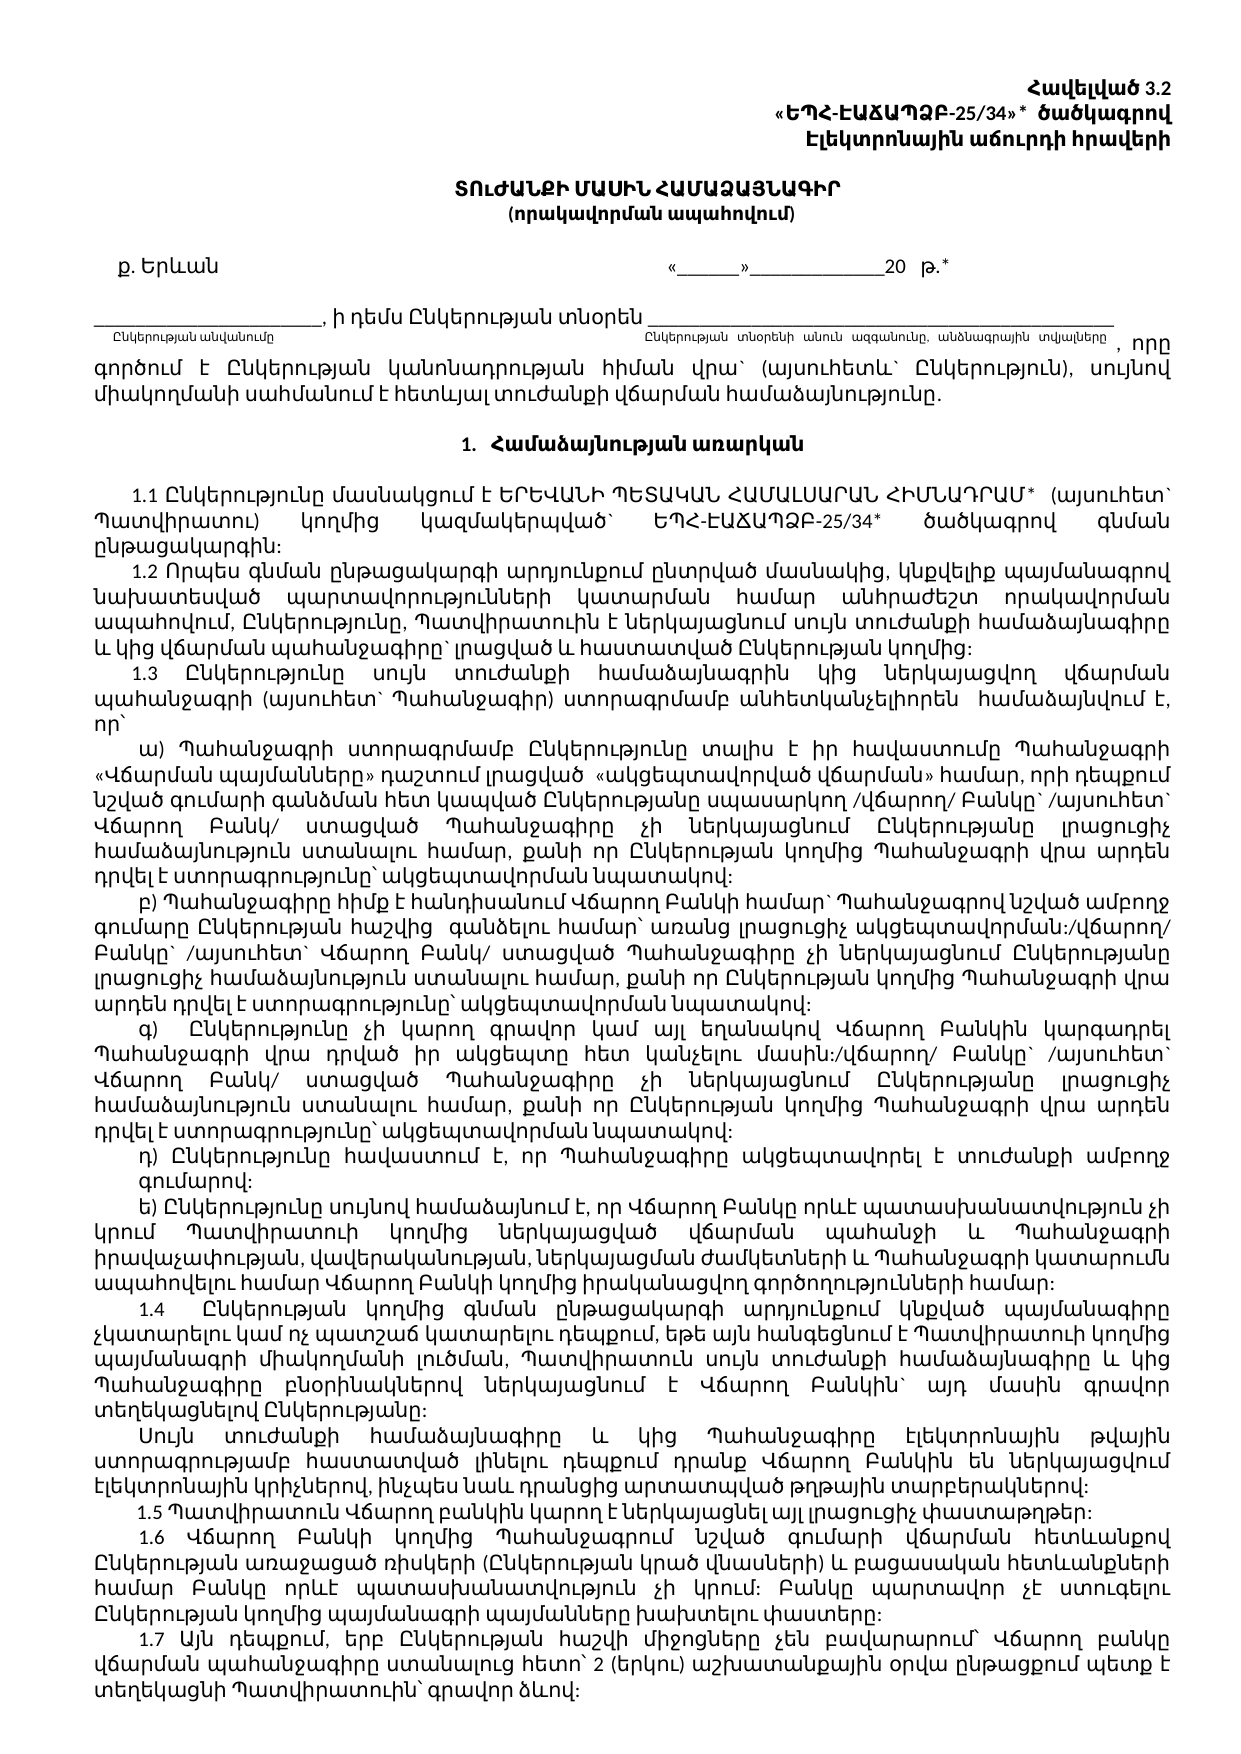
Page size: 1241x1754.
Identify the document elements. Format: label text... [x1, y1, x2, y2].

text (որակավորման ապահովում) [94, 202, 1171, 225]
text ք. Երևան «______»_____________20 թ.* [94, 254, 1171, 279]
text 1.4 Ընկերության կողմից գնման ընթացակարգի արդյունքում կնքված պայմանագիրը չկատարելու կամ ոչ պատշաճ կատարելու դեպքում, եթե այն հանգեցնում է Պատվիրատուի կողմից պայմանագրի միակողմանի լուծման, Պատվիրատուն սույն տուժանքի համաձայնագիրը և կից Պահանջագիրը բնօրինակներով ներկայացնում է Վճարող Բանկին` այդ մասին գրավոր տեղեկացնելով Ընկերությանը: [94, 1296, 1171, 1423]
text բ) Պահանջագիրը հիմք է հանդիսանում Վճարող Բանկի համար` Պահանջագրով նշված ամբողջ գումարը Ընկերության հաշվից գանձելու համար՝ առանց լրացուցիչ ակցեպտավորման:/վճարող/ Բանկը` /այսուհետ` Վճարող Բանկ/ ստացված Պահանջագիրը չի ներկայացնում Ընկերությանը լրացուցիչ համաձայնություն ստանալու համար, քանի որ Ընկերության կողմից Պահանջագրի վրա արդեն դրվել է ստորագրությունը՝ ակցեպտավորման նպատակով: [94, 889, 1171, 1016]
text Սույն տուժանքի համաձայնագիրը և կից Պահանջագիրը էլեկտրոնային թվային ստորագրությամբ հաստատված լինելու դեպքում դրանք Վճարող Բանկին են ներկայացվում էլեկտրոնային կրիչներով, ինչպես նաև դրանցից արտատպված թղթային տարբերակներով: [94, 1423, 1171, 1499]
text 1.6 Վճարող Բանկի կողմից Պահանջագրում նշված գումարի վճարման հետևանքով Ընկերության առաջացած ռիսկերի (Ընկերության կրած վնասների) և բացասական հետևանքների համար Բանկը որևէ պատասխանատվություն չի կրում: Բանկը պարտավոր չէ ստուգելու Ընկերության կողմից պայմանագրի պայմանները խախտելու փաստերը: [94, 1524, 1171, 1626]
text Ընկերության անվանումը Ընկերության տնօրենի անուն ազգանունը, անձնագրային տվյալները , որը գործում է Ընկերության կանոնադրության հիման վրա` (այսուհետև` Ընկերություն), սույնով միակողմանի սահմանում է հետևյալ տուժանքի վճարման համաձայնությունը. [94, 330, 1171, 406]
text ա) Պահանջագրի ստորագրմամբ Ընկերությունը տալիս է իր հավաստումը Պահանջագրի «Վճարման պայմանները» դաշտում լրացված «ակցեպտավորված վճարման» համար, որի դեպքում նշված գումարի գանձման հետ կապված Ընկերությանը սպասարկող /վճարող/ Բանկը` /այսուհետ` Վճարող Բանկ/ ստացված Պահանջագիրը չի ներկայացնում Ընկերությանը լրացուցիչ համաձայնություն ստանալու համար, քանի որ Ընկերության կողմից Պահանջագրի վրա արդեն դրվել է ստորագրությունը՝ ակցեպտավորման նպատակով: [94, 737, 1171, 889]
text դ) Ընկերությունը հավաստում է, որ Պահանջագիրը ակցեպտավորել է տուժանքի ամբողջ գումարով: [138, 1143, 1171, 1194]
text ՏՈւԺԱՆՔԻ ՄԱՍԻՆ ՀԱՄԱՁԱՅՆԱԳԻՐ [94, 177, 1171, 202]
text ե) Ընկերությունը սույնով համաձայնում է, որ Վճարող Բանկը որևէ պատասխանատվություն չի կրում Պատվիրատուի կողմից ներկայացված վճարման պահանջի և Պահանջագրի իրավաչափության, վավերականության, ներկայացման ժամկետների և Պահանջագրի կատարումն ապահովելու համար Վճարող Բանկի կողմից իրականացվող գործողությունների համար: [94, 1194, 1171, 1296]
text 1.1 Ընկերությունը մասնակցում է ԵՐԵՎԱՆԻ ՊԵՏԱԿԱՆ ՀԱՄԱԼՍԱՐԱՆ ՀԻՄՆԱԴՐԱՄ* (այսուհետ` Պատվիրատու) կողմից կազմակերպված` ԵՊՀ-ԷԱՃԱՊՁԲ-25/34* ծածկագրով գնման ընթացակարգին: [94, 482, 1171, 559]
text 1. Համաձայնության առարկան [94, 432, 1171, 457]
text «ԵՊՀ-ԷԱՃԱՊՁԲ-25/34»* ծածկագրով [94, 100, 1171, 126]
text 1.5 Պատվիրատուն Վճարող բանկին կարող է ներկայացնել այլ լրացուցիչ փաստաթղթեր: [94, 1499, 1171, 1524]
text 1.7 Այն դեպքում, երբ Ընկերության հաշվի միջոցները չեն բավարարում՝ Վճարող բանկը վճարման պահանջագիրը ստանալուց հետո՝ 2 (երկու) աշխատանքային օրվա ընթացքում պետք է տեղեկացնի Պատվիրատուին՝ գրավոր ձևով: [94, 1626, 1171, 1702]
text գ) Ընկերությունը չի կարող գրավոր կամ այլ եղանակով Վճարող Բանկին կարգադրել Պահանջագրի վրա դրված իր ակցեպտը հետ կանչելու մասին:/վճարող/ Բանկը` /այսուհետ` Վճարող Բանկ/ ստացված Պահանջագիրը չի ներկայացնում Ընկերությանը լրացուցիչ համաձայնություն ստանալու համար, քանի որ Ընկերության կողմից Պահանջագրի վրա արդեն դրվել է ստորագրությունը՝ ակցեպտավորման նպատակով: [94, 1016, 1171, 1143]
text 1.2 Որպես գնման ընթացակարգի արդյունքում ընտրված մասնակից, կնքվելիք պայմանագրով նախատեսված պարտավորությունների կատարման համար անհրաժեշտ որակավորման ապահովում, Ընկերությունը, Պատվիրատուին է ներկայացնում սույն տուժանքի համաձայնագիրը և կից վճարման պահանջագիրը` լրացված և հաստատված Ընկերության կողմից: [94, 559, 1171, 660]
text Հավելված 3.2 [94, 75, 1171, 100]
text 1.3 Ընկերությունը սույն տուժանքի համաձայնագրին կից ներկայացվող վճարման պահանջագրի (այսուհետ` Պահանջագիր) ստորագրմամբ անհետկանչելիորեն համաձայնվում է, որ՝ [94, 660, 1171, 737]
text ______________________, ի դեմս Ընկերության տնօրեն _____________________________________________ [94, 304, 1171, 330]
text Էլեկտրոնային աճուրդի հրավերի [94, 126, 1171, 151]
